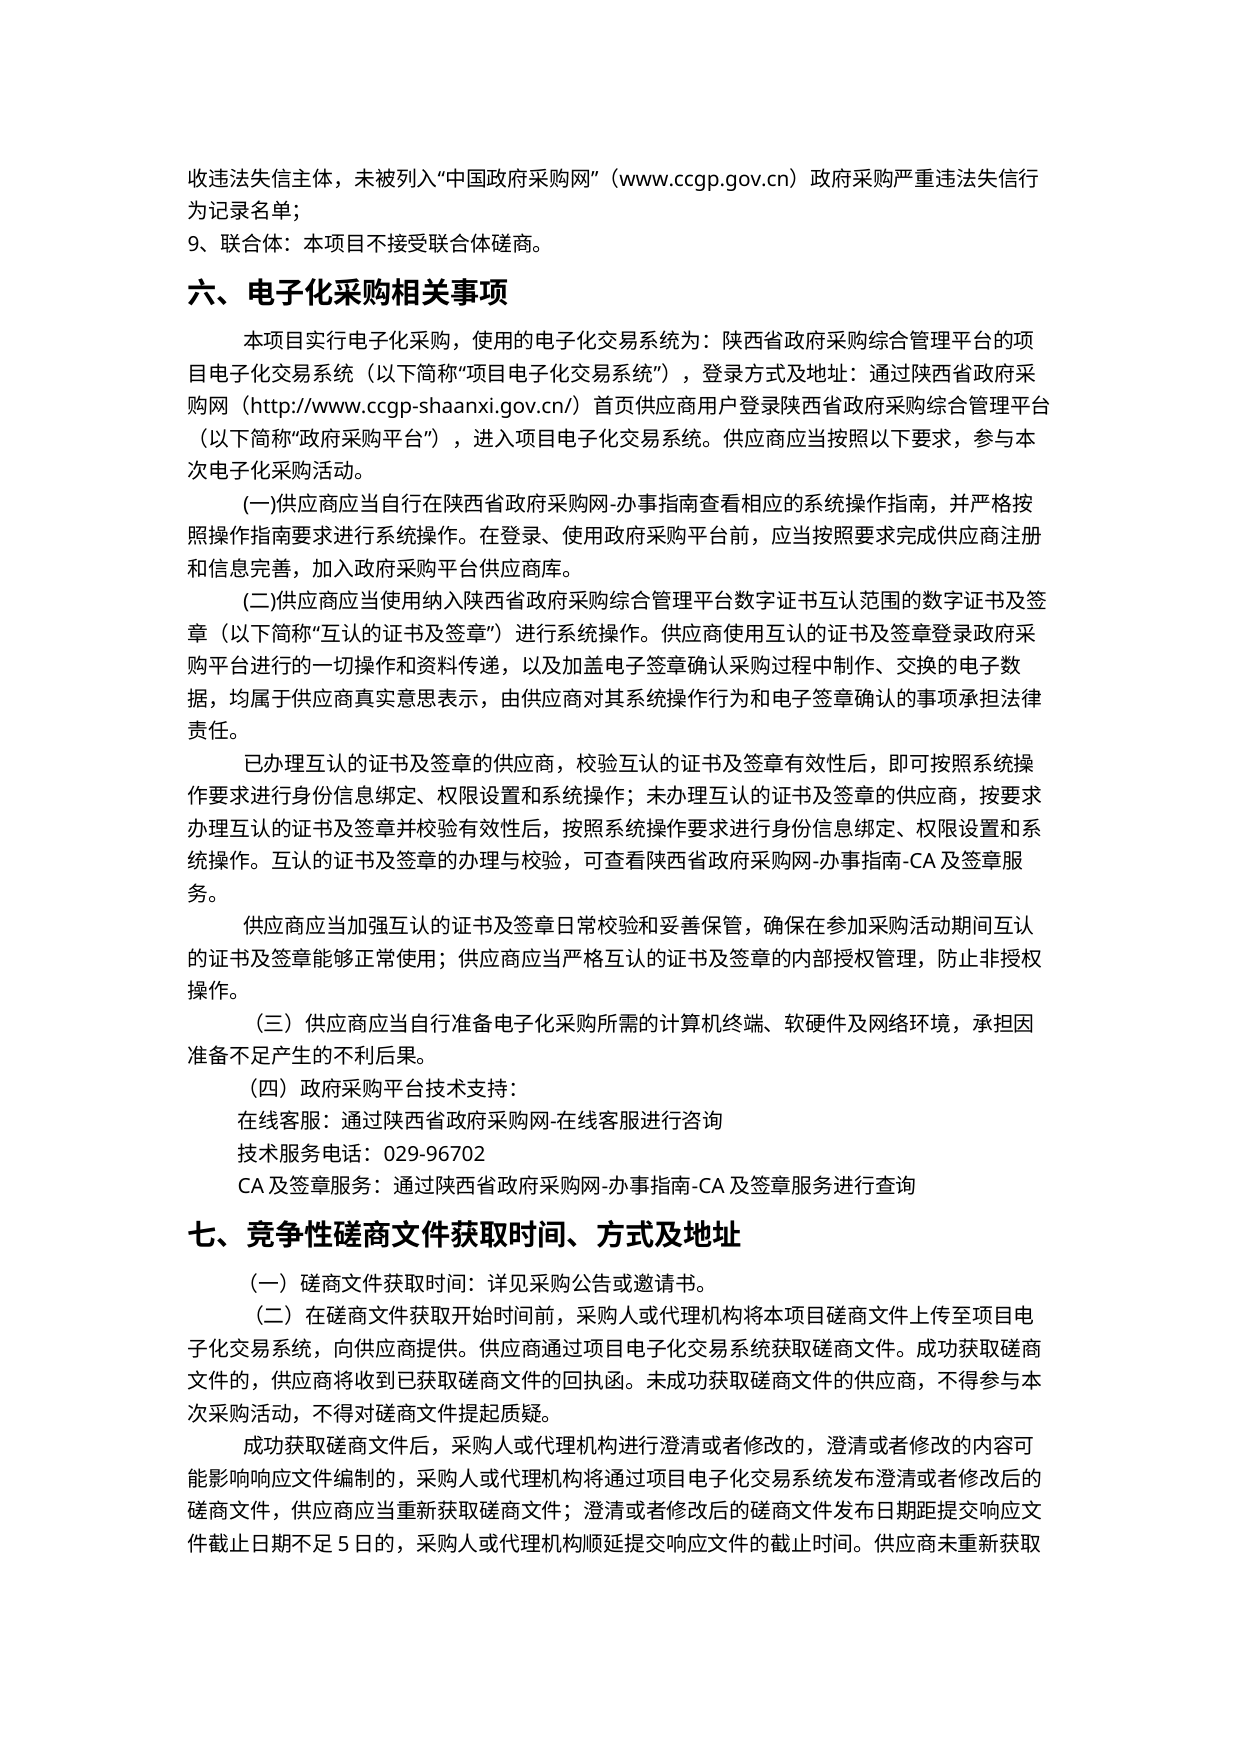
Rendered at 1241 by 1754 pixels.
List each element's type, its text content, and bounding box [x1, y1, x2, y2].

text （一）磋商文件获取时间：详见采购公告或邀请书。 [187, 1267, 1053, 1299]
text 在线客服：通过陕西省政府采购网-在线客服进行咨询 [187, 1104, 1053, 1137]
text 七、竞争性磋商文件获取时间、方式及地址 [187, 1202, 1053, 1267]
text 六、电子化采购相关事项 [187, 259, 1053, 324]
text 已办理互认的证书及签章的供应商，校验互认的证书及签章有效性后，即可按照系统操作要求进行身份信息绑定、权限设置和系统操作；未办理互认的证书及签章的供应商，按要求办理互认的证书及签章并校验有效性后，按照系统操作要求进行身份信息绑定、权限设置和系统操作。互认的证书及签章的办理与校验，可查看陕西省政府采购网-办事指南-CA及签章服务。 [187, 747, 1053, 909]
text 技术服务电话：029-96702 [187, 1137, 1053, 1169]
text 本项目实行电子化采购，使用的电子化交易系统为：陕西省政府采购综合管理平台的项目电子化交易系统（以下简称“项目电子化交易系统”），登录方式及地址：通过陕西省政府采购网（http://www.ccgp-shaanxi.gov.cn/）首页供应商用户登录陕西省政府采购综合管理平台（以下简称“政府采购平台”），进入项目电子化交易系统。供应商应当按照以下要求，参与本次电子化采购活动。 [187, 324, 1053, 487]
text 供应商应当加强互认的证书及签章日常校验和妥善保管，确保在参加采购活动期间互认的证书及签章能够正常使用；供应商应当严格互认的证书及签章的内部授权管理，防止非授权操作。 [187, 909, 1053, 1007]
text (二)供应商应当使用纳入陕西省政府采购综合管理平台数字证书互认范围的数字证书及签章（以下简称“互认的证书及签章”）进行系统操作。供应商使用互认的证书及签章登录政府采购平台进行的一切操作和资料传递，以及加盖电子签章确认采购过程中制作、交换的电子数据，均属于供应商真实意思表示，由供应商对其系统操作行为和电子签章确认的事项承担法律责任。 [187, 584, 1053, 747]
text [187, 162, 1053, 227]
text （四）政府采购平台技术支持： [187, 1072, 1053, 1104]
text (一)供应商应当自行在陕西省政府采购网-办事指南查看相应的系统操作指南，并严格按照操作指南要求进行系统操作。在登录、使用政府采购平台前，应当按照要求完成供应商注册和信息完善，加入政府采购平台供应商库。 [187, 487, 1053, 584]
text CA及签章服务：通过陕西省政府采购网-办事指南-CA及签章服务进行查询 [187, 1169, 1053, 1202]
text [187, 1429, 1053, 1559]
text （二）在磋商文件获取开始时间前，采购人或代理机构将本项目磋商文件上传至项目电子化交易系统，向供应商提供。供应商通过项目电子化交易系统获取磋商文件。成功获取磋商文件的，供应商将收到已获取磋商文件的回执函。未成功获取磋商文件的供应商，不得参与本次采购活动，不得对磋商文件提起质疑。 [187, 1299, 1053, 1429]
text （三）供应商应当自行准备电子化采购所需的计算机终端、软硬件及网络环境，承担因准备不足产生的不利后果。 [187, 1007, 1053, 1072]
text 9、联合体：本项目不接受联合体磋商。 [187, 227, 1053, 259]
